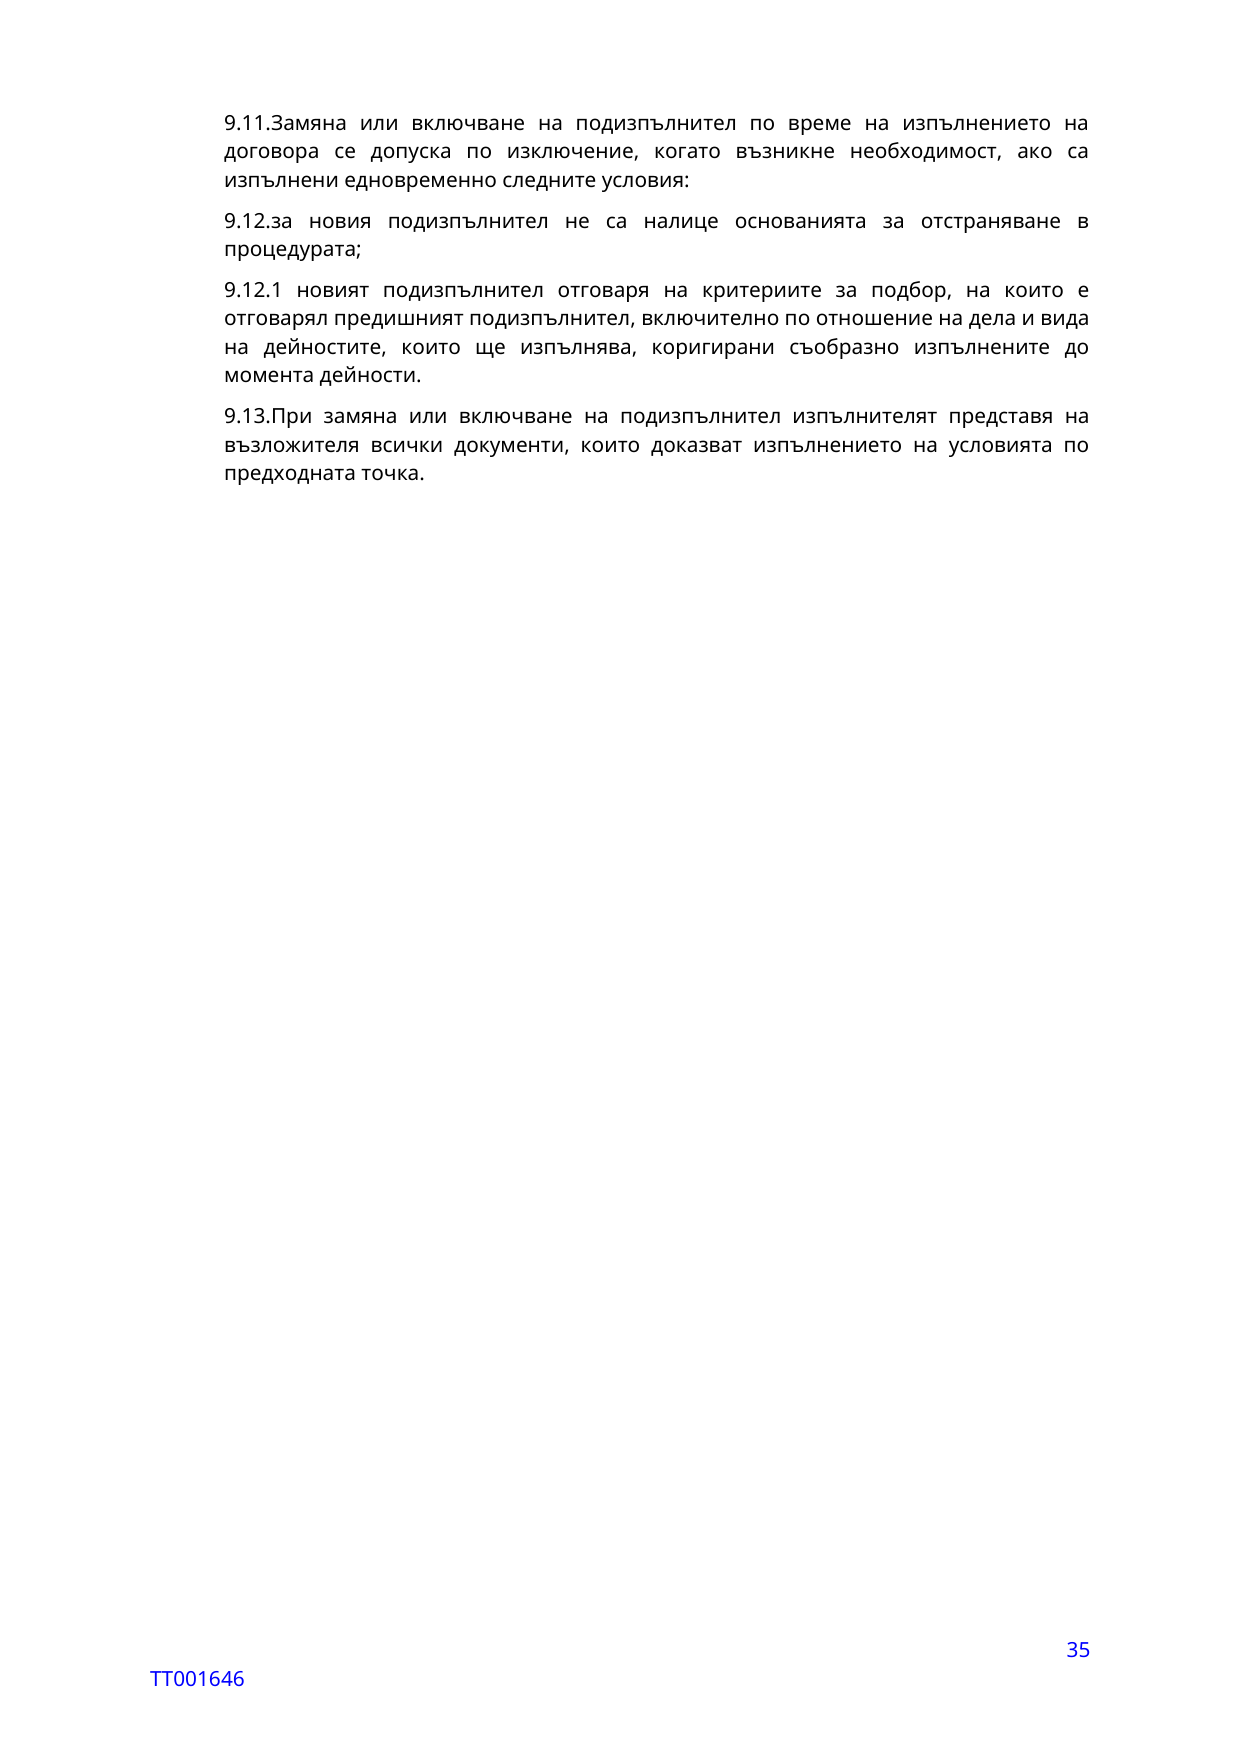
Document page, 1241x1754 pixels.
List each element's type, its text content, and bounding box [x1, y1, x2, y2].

text 9.12.1 новият подизпълнител отговаря на критериите за подбор, на които е отговарял предишният подизпълнител, включително по отношение на дела и вида на дейностите, които ще изпълнява, коригирани съобразно изпълнените до момента дейности. [224, 275, 1090, 389]
text 9.13.При замяна или включване на подизпълнител изпълнителят представя на възложителя всички документи, които доказват изпълнението на условията по предходната точка. [224, 401, 1090, 487]
text 9.12.за новия подизпълнител не са налице основанията за отстраняване в процедурата; [224, 206, 1090, 263]
text 9.11.Замяна или включване на подизпълнител по време на изпълнението на договора се допуска по изключение, когато възникне необходимост, ако са изпълнени едновременно следните условия: [224, 108, 1090, 193]
